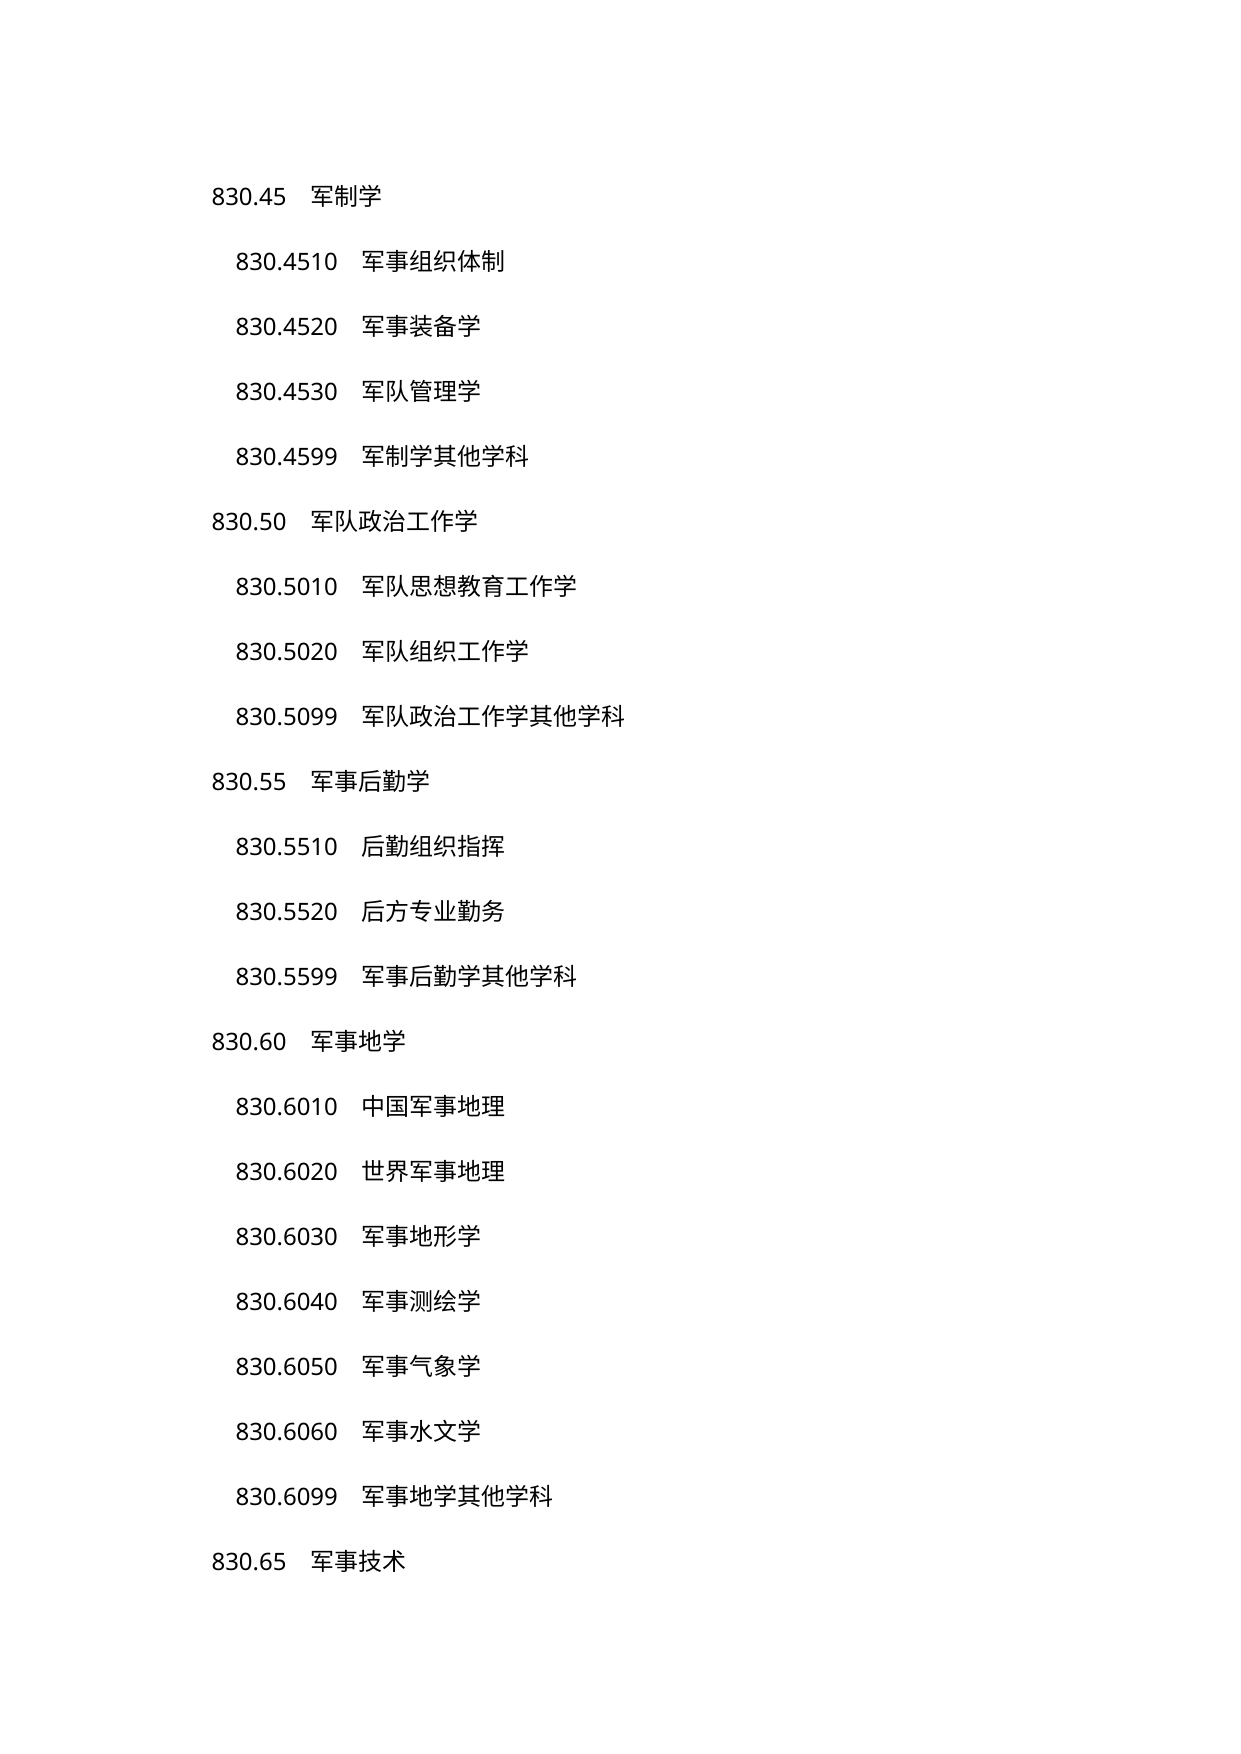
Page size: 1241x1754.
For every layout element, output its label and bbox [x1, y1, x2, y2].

text [187, 162, 1053, 1592]
